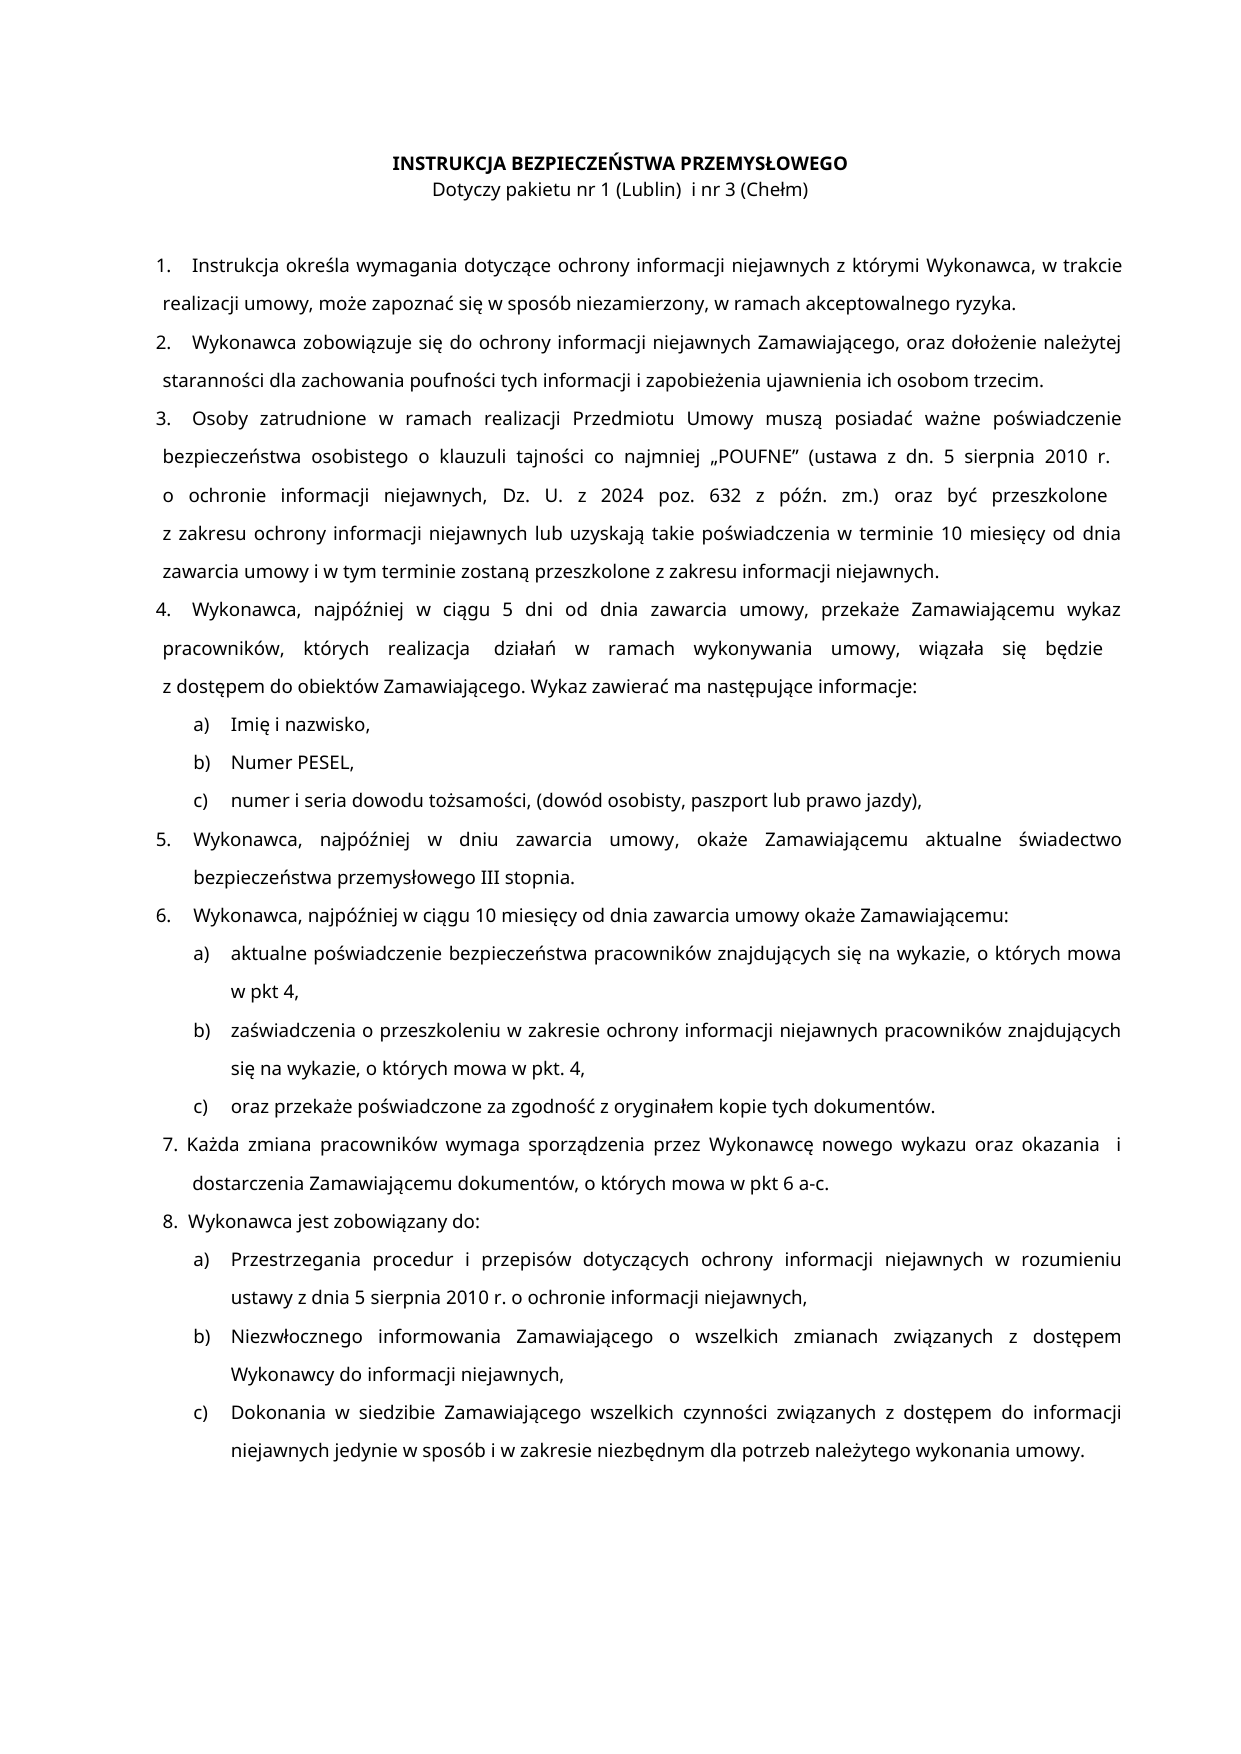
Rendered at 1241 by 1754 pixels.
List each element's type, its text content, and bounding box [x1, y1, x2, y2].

list Imię i nazwisko, [193, 711, 1122, 737]
list Numer PESEL, [193, 749, 1122, 775]
list aktualne poświadczenie bezpieczeństwa pracowników znajdujących się na wykazie, o których mowa w pkt 4, [193, 941, 1122, 1004]
list numer i seria dowodu tożsamości, (dowód osobisty, paszport lub prawo jazdy), [193, 788, 1122, 813]
text 8. Wykonawca jest zobowiązany do: [162, 1208, 1122, 1234]
list Przestrzegania procedur i przepisów dotyczących ochrony informacji niejawnych w rozumieniu ustawy z dnia 5 sierpnia 2010 r. o ochronie informacji niejawnych, [193, 1246, 1122, 1310]
text INSTRUKCJA BEZPIECZEŃSTWA PRZEMYSŁOWEGO [118, 150, 1122, 176]
list Wykonawca, najpóźniej w ciągu 10 miesięcy od dnia zawarcia umowy okaże Zamawiającemu: [156, 902, 1122, 928]
list Niezwłocznego informowania Zamawiającego o wszelkich zmianach związanych z dostępem Wykonawcy do informacji niejawnych, [193, 1323, 1122, 1387]
list Osoby zatrudnione w ramach realizacji Przedmiotu Umowy muszą posiadać ważne poświadczenie bezpieczeństwa osobistego o klauzuli tajności co najmniej „POUFNE” (ustawa z dn. 5 sierpnia 2010 r. o ochronie informacji niejawnych, Dz. U. z 2024 poz. 632 z późn. zm.) oraz być przeszkolone z zakresu ochrony informacji niejawnych lub uzyskają takie poświadczenia w terminie 10 miesięcy od dnia zawarcia umowy i w tym terminie zostaną przeszkolone z zakresu informacji niejawnych. [156, 405, 1122, 584]
list Wykonawca, najpóźniej w ciągu 5 dni od dnia zawarcia umowy, przekaże Zamawiającemu wykaz pracowników, których realizacja działań w ramach wykonywania umowy, wiązała się będzie z dostępem do obiektów Zamawiającego. Wykaz zawierać ma następujące informacje: [156, 597, 1122, 698]
text 7. Każda zmiana pracowników wymaga sporządzenia przez Wykonawcę nowego wykazu oraz okazania i dostarczenia Zamawiającemu dokumentów, o których mowa w pkt 6 a-c. [162, 1132, 1122, 1196]
text Dotyczy pakietu nr 1 (Lublin) i nr 3 (Chełm) [118, 176, 1122, 201]
list zaświadczenia o przeszkoleniu w zakresie ochrony informacji niejawnych pracowników znajdujących się na wykazie, o których mowa w pkt. 4, [193, 1017, 1122, 1081]
list Wykonawca zobowiązuje się do ochrony informacji niejawnych Zamawiającego, oraz dołożenie należytej staranności dla zachowania poufności tych informacji i zapobieżenia ujawnienia ich osobom trzecim. [156, 329, 1122, 393]
list Dokonania w siedzibie Zamawiającego wszelkich czynności związanych z dostępem do informacji niejawnych jedynie w sposób i w zakresie niezbędnym dla potrzeb należytego wykonania umowy. [193, 1399, 1122, 1463]
list Instrukcja określa wymagania dotyczące ochrony informacji niejawnych z którymi Wykonawca, w trakcie realizacji umowy, może zapoznać się w sposób niezamierzony, w ramach akceptowalnego ryzyka. [156, 252, 1122, 316]
list oraz przekaże poświadczone za zgodność z oryginałem kopie tych dokumentów. [193, 1093, 1122, 1119]
list Wykonawca, najpóźniej w dniu zawarcia umowy, okaże Zamawiającemu aktualne świadectwo bezpieczeństwa przemysłowego III stopnia. [156, 826, 1122, 890]
